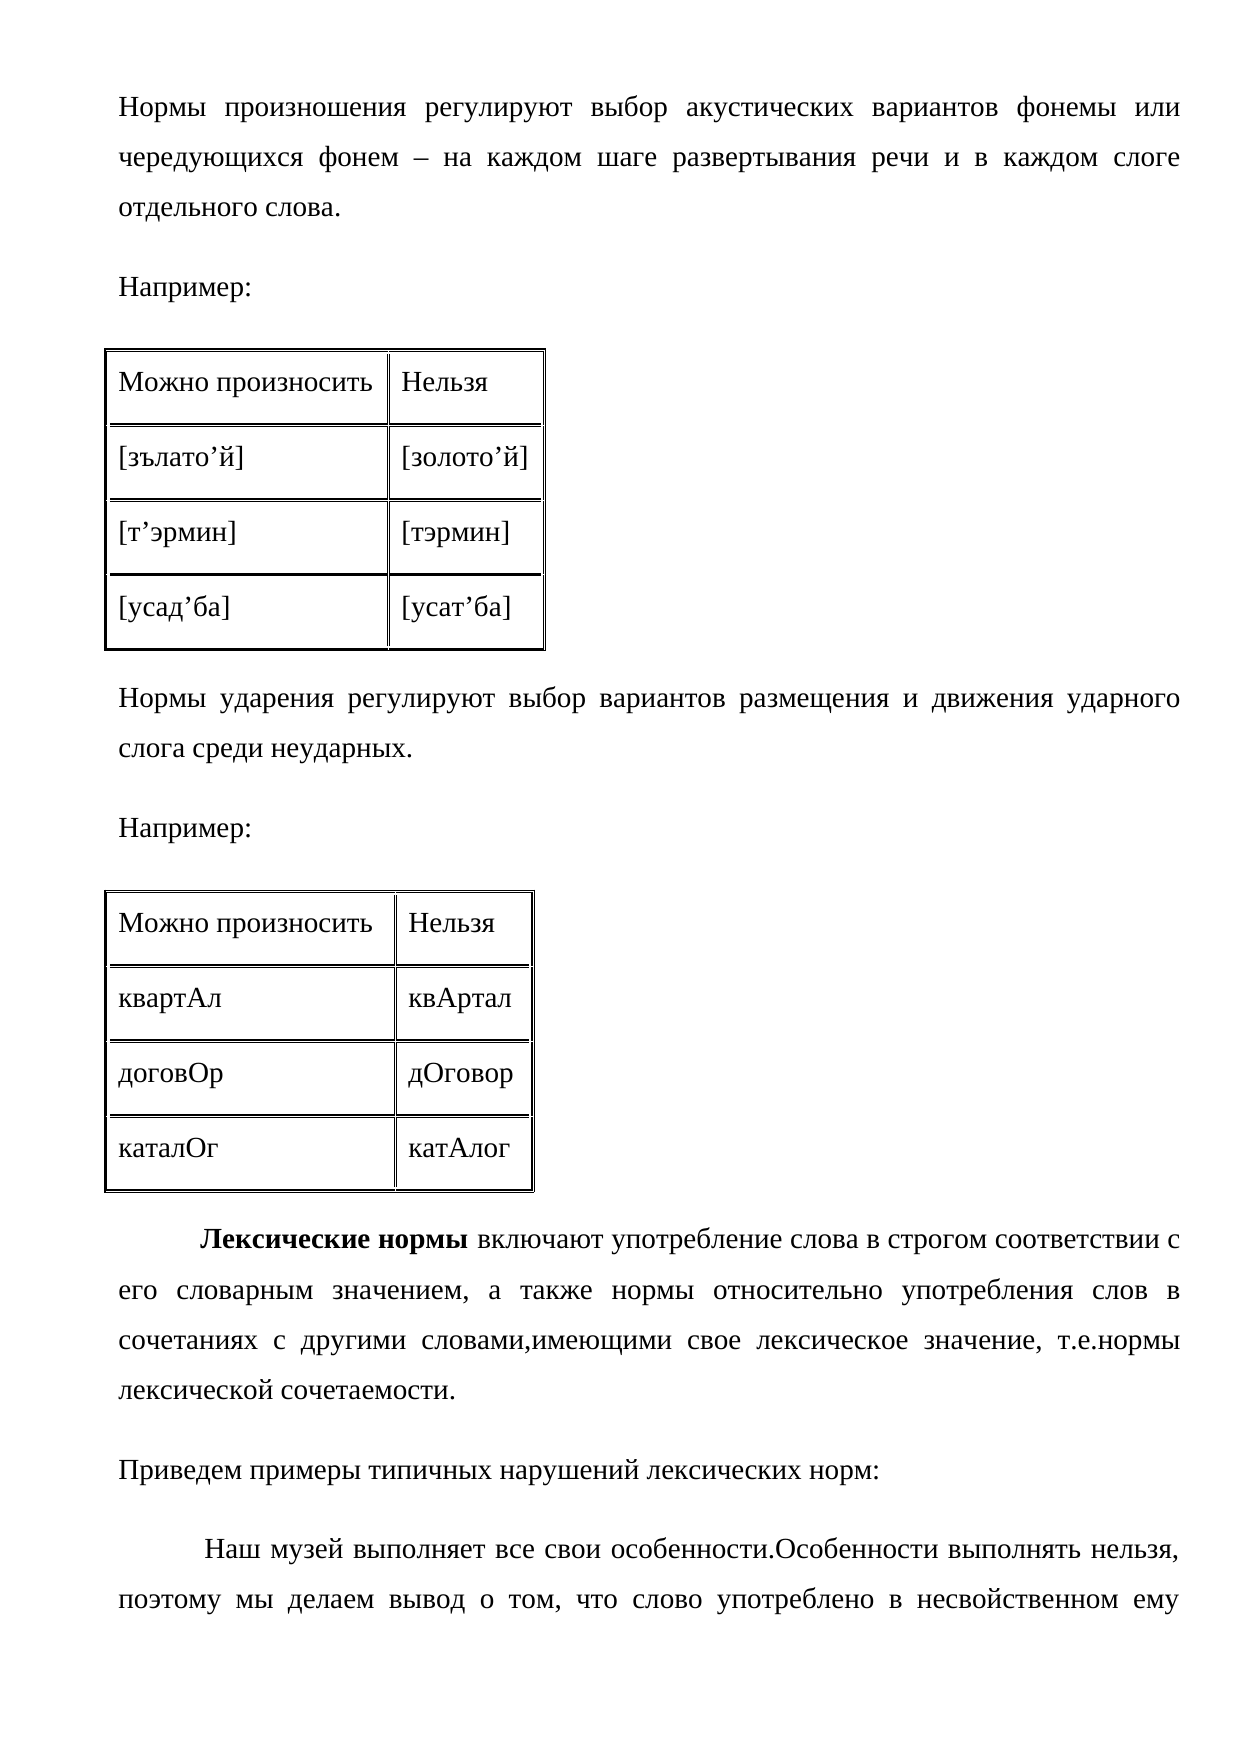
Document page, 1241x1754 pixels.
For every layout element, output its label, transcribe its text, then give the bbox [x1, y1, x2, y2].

text Нормы произношения регулируют выбор акустических вариантов фонемы или чередующихся фонем – на каждом шаге развертывания речи и в каждом слоге отдельного слова. [118, 89, 1181, 223]
table_cell катАлог [396, 1114, 532, 1189]
text Нормы ударения регулируют выбор вариантов размещения и движения ударного слога среди неударных. [118, 680, 1181, 764]
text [118, 1531, 1181, 1615]
text Например: [118, 810, 1181, 843]
table_cell [усад’ба] [106, 573, 389, 648]
text Например: [118, 269, 1181, 302]
table_header Можно произносить [107, 352, 389, 423]
table_header Можно произносить [107, 893, 396, 964]
text Приведем примеры типичных нарушений лексических норм: [118, 1452, 1181, 1485]
table_cell дОговор [397, 1039, 532, 1114]
table_cell [тэрмин] [390, 498, 543, 573]
table_cell каталОг [107, 1114, 396, 1189]
table_cell квАртал [397, 964, 532, 1039]
table_cell договОр [107, 1039, 394, 1114]
table_cell квартАл [107, 964, 394, 1039]
table_cell [усат’ба] [389, 573, 544, 648]
text Лексические нормы включают употребление слова в строгом соответствии с его словарным значением, а также нормы относительно употребления слов в сочетаниях с другими словами,имеющими свое лексическое значение, т.е.нормы лексической сочетаемости. [118, 1221, 1181, 1406]
table_header Нельзя [396, 893, 531, 964]
table_cell [зълато’й] [107, 423, 387, 498]
table_cell [т’эрмин] [107, 498, 387, 573]
table_header Нельзя [389, 352, 543, 423]
table_cell [золото’й] [390, 423, 543, 498]
